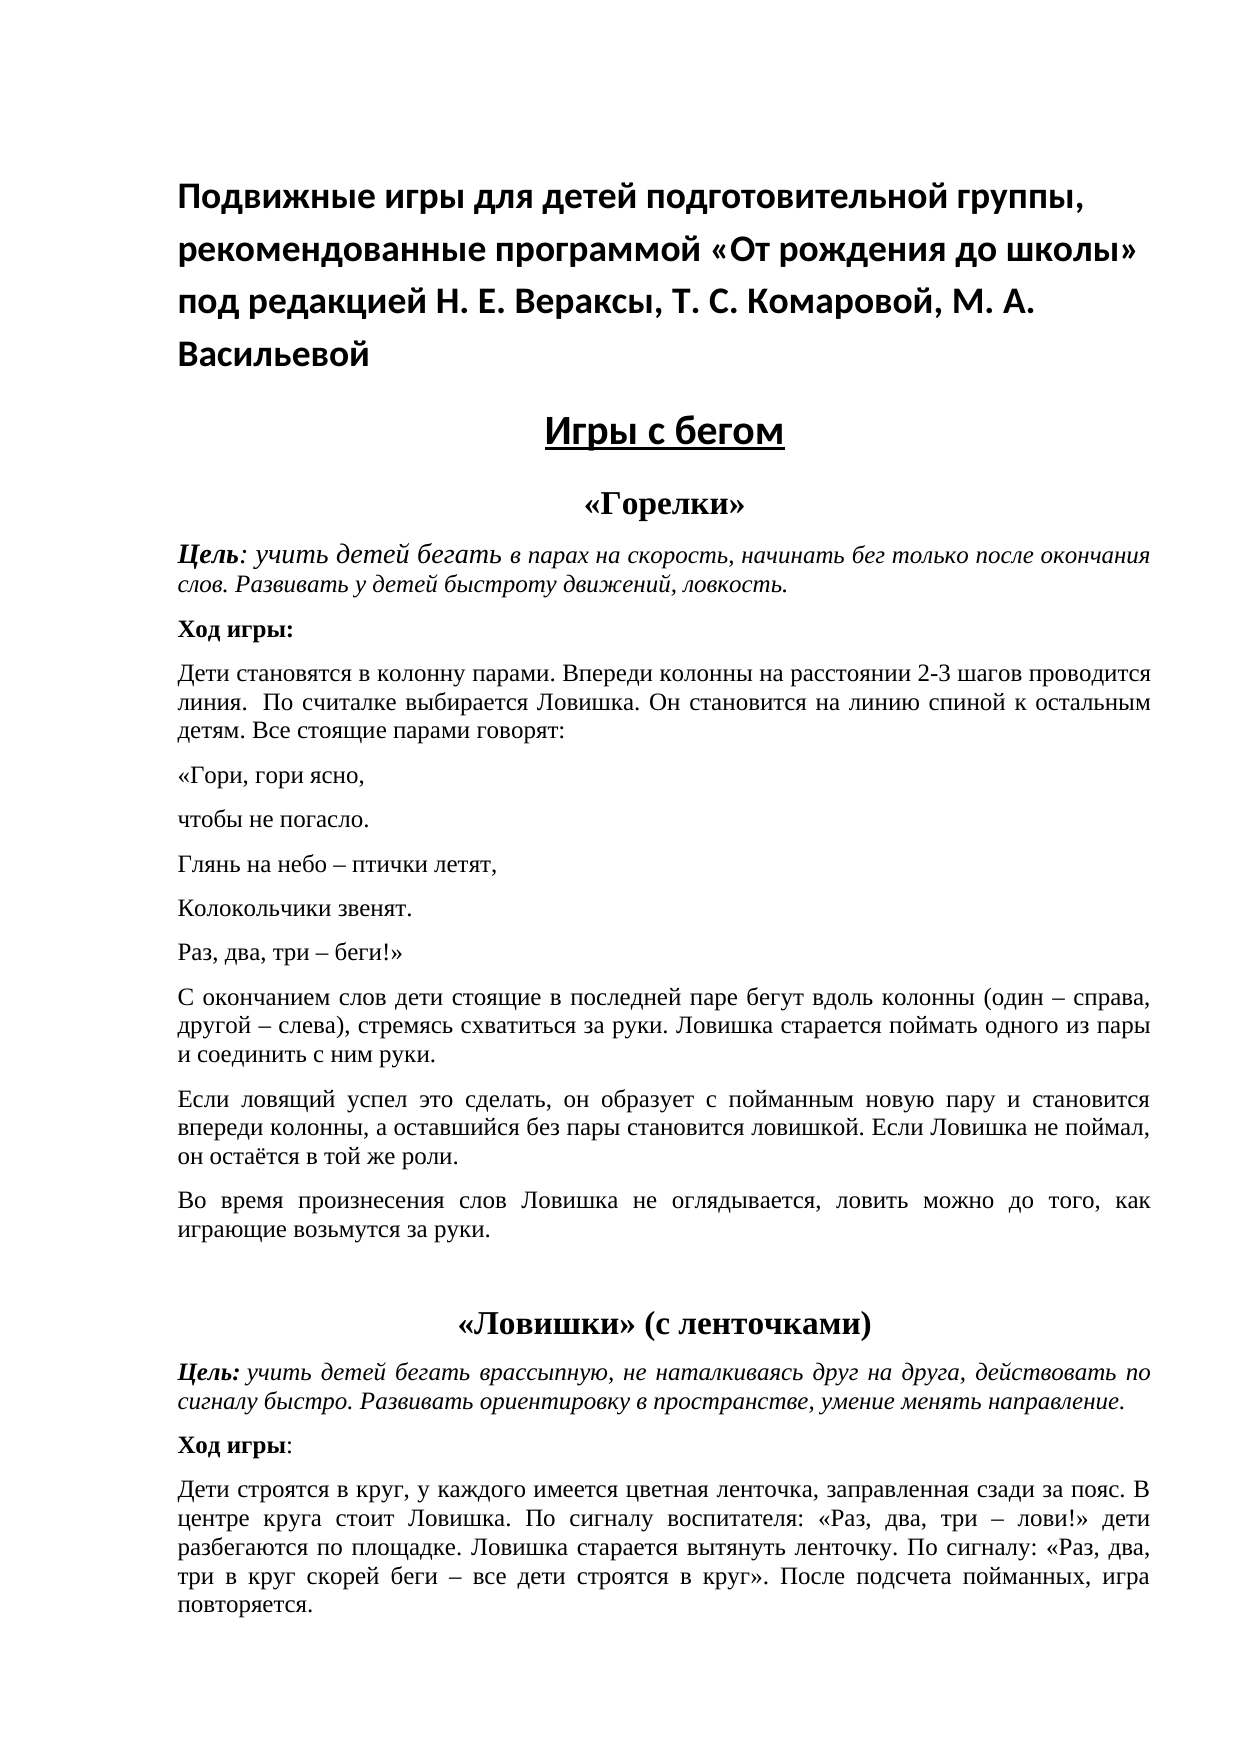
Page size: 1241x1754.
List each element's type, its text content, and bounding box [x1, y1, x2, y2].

text Раз, два, три – беги!» [177, 937, 1152, 966]
text Ход игры: [177, 614, 1152, 642]
text «Ловишки» (с ленточками) [177, 1303, 1152, 1341]
text Если ловящий успел это сделать, он образует с пойманным новую пару и становится впереди колонны, а оставшийся без пары становится ловишкой. Если Ловишка не поймал, он остаётся в той же роли. [177, 1084, 1152, 1170]
text Подвижные игры для детей подготовительной группы, рекомендованные программой «От рождения до школы» под редакцией Н. Е. Вераксы, Т. С. Комаровой, М. А. Васильевой [177, 172, 1152, 376]
text Глянь на небо – птички летят, [177, 849, 1152, 877]
text Игры с бегом [177, 404, 1152, 454]
text С окончанием слов дети стоящие в последней паре бегут вдоль колонны (один – справа, другой – слева), стремясь схватиться за руки. Ловишка старается поймать одного из пары и соединить с ним руки. [177, 982, 1152, 1068]
text Дети становятся в колонну парами. Впереди колонны на расстоянии 2-3 шагов проводится линия. По считалке выбирается Ловишка. Он становится на линию спиной к остальным детям. Все стоящие парами говорят: [177, 658, 1152, 744]
text Ход игры: [177, 1430, 1152, 1459]
text чтобы не погасло. [177, 804, 1152, 833]
text «Горелки» [177, 483, 1152, 521]
text Дети строятся в круг, у каждого имеется цветная ленточка, заправленная сзади за пояс. В центре круга стоит Ловишка. По сигналу воспитателя: «Раз, два, три – лови!» дети разбегаются по площадке. Ловишка старается вытянуть ленточку. По сигналу: «Раз, два, три в круг скорей беги – все дети строятся в круг». После подсчета пойманных, игра повторяется. [177, 1474, 1152, 1618]
text «Гори, гори ясно, [177, 760, 1152, 789]
text Цель: учить детей бегать в парах на скорость, начинать бег только после окончания слов. Развивать у детей быстроту движений, ловкость. [177, 537, 1152, 598]
text Колокольчики звенят. [177, 893, 1152, 922]
text Цель: учить детей бегать врассыпную, не наталкиваясь друг на друга, действовать по сигналу быстро. Развивать ориентировку в пространстве, умение менять направление. [177, 1357, 1152, 1414]
text Во время произнесения слов Ловишка не оглядывается, ловить можно до того, как играющие возьмутся за руки. [177, 1186, 1152, 1243]
